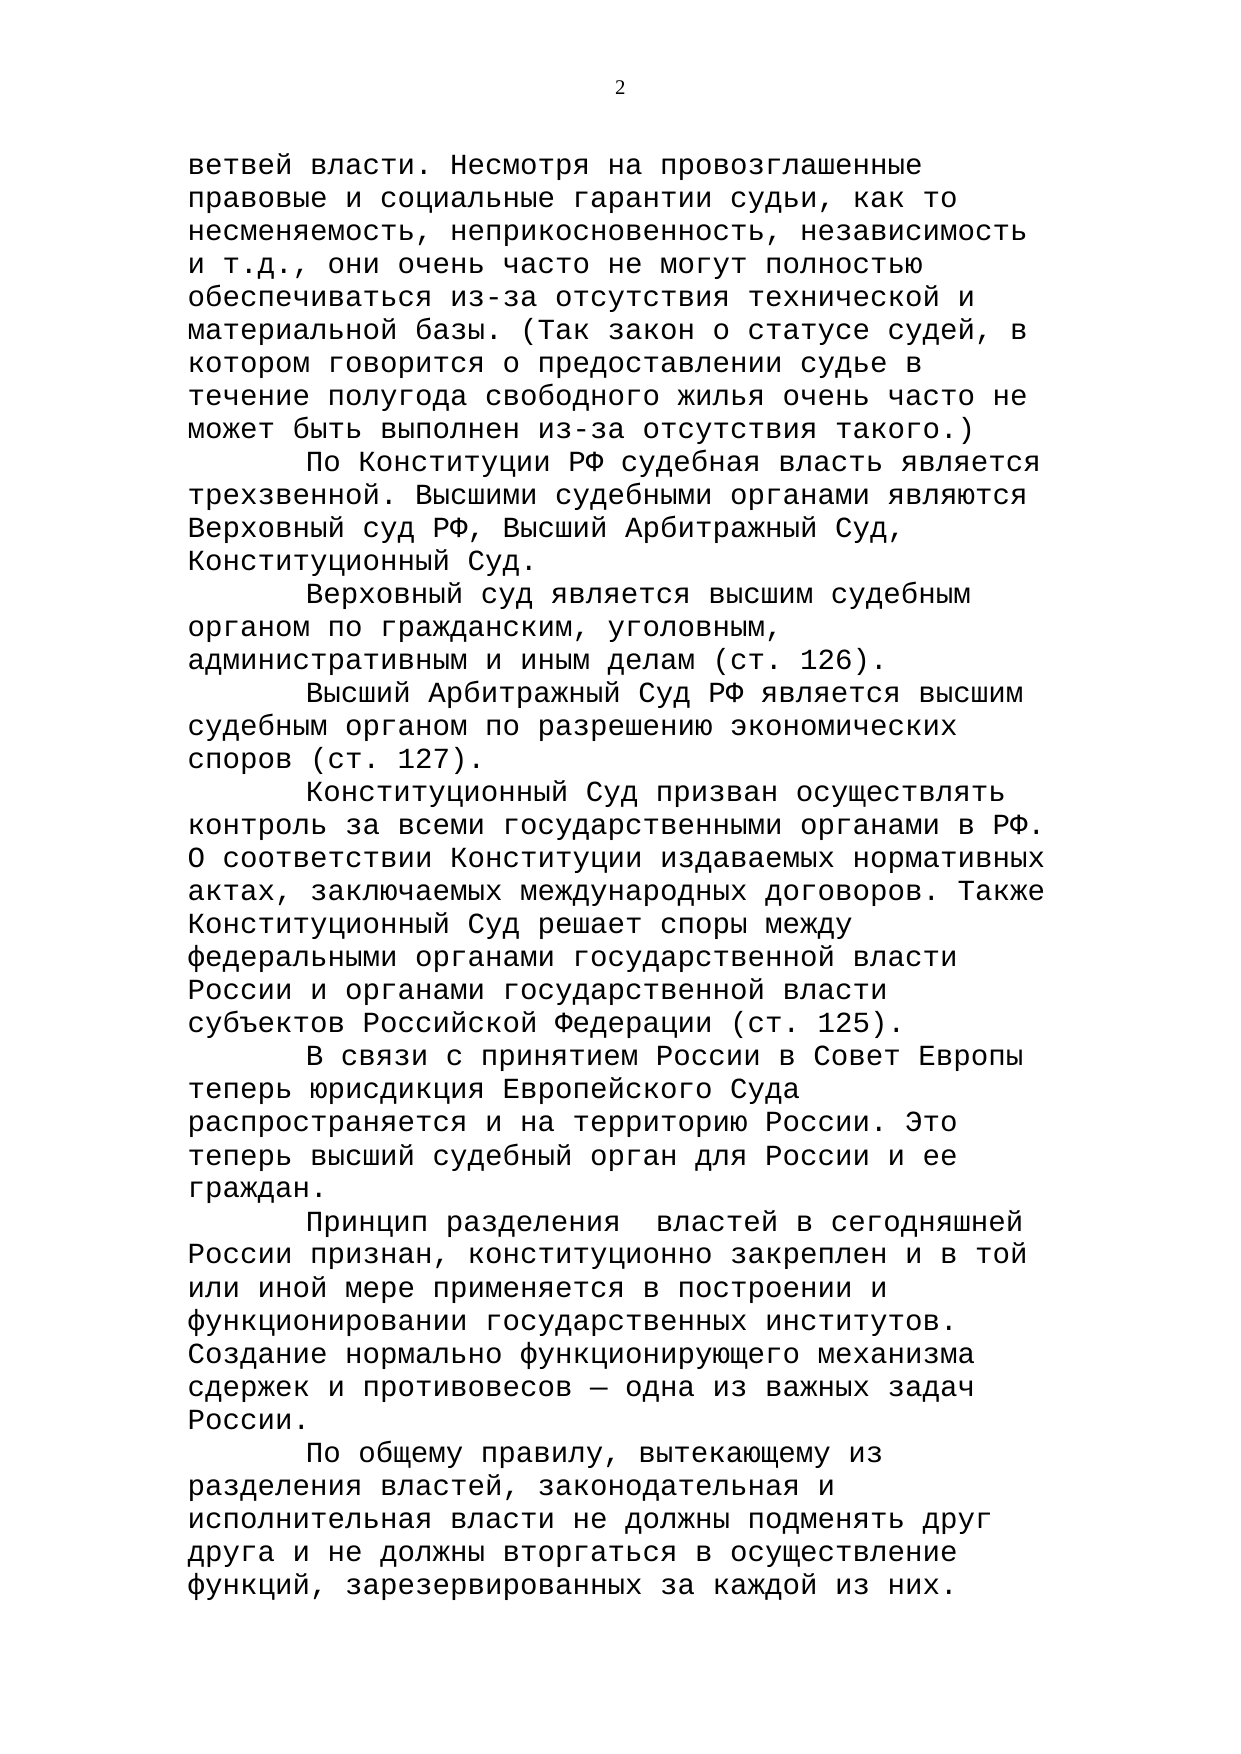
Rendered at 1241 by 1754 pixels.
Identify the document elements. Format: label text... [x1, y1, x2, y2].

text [187, 150, 1053, 447]
text Верховный суд является высшим судебным органом по гражданским, уголовным, административным и иным делам (ст. 126). [187, 579, 1053, 678]
text Конституционный Суд призван осуществлять контроль за всеми государственными органами в РФ. О соответствии Конституции издаваемых нормативных актах, заключаемых международных договоров. Также Конституционный Суд решает споры между федеральными органами государственной власти России и органами государственной власти субъектов Российской Федерации (ст. 125). [187, 777, 1053, 1042]
text Высший Арбитражный Суд РФ является высшим судебным органом по разрешению экономических споров (ст. 127). [187, 678, 1053, 777]
text В связи с принятием России в Совет Европы теперь юрисдикция Европейского Суда распространяется и на территорию России. Это теперь высший судебный орган для России и ее граждан. [187, 1042, 1053, 1207]
text Принцип разделения властей в сегодняшней России признан, конституционно закреплен и в той или иной мере применяется в построении и функционировании государственных институтов. Создание нормально функционирующего механизма сдержек и противовесов — одна из важных задач России. [187, 1207, 1053, 1438]
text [187, 1438, 1053, 1603]
text По Конституции РФ судебная власть является трехзвенной. Высшими судебными органами являются Верховный суд РФ, Высший Арбитражный Суд, Конституционный Суд. [187, 447, 1053, 579]
